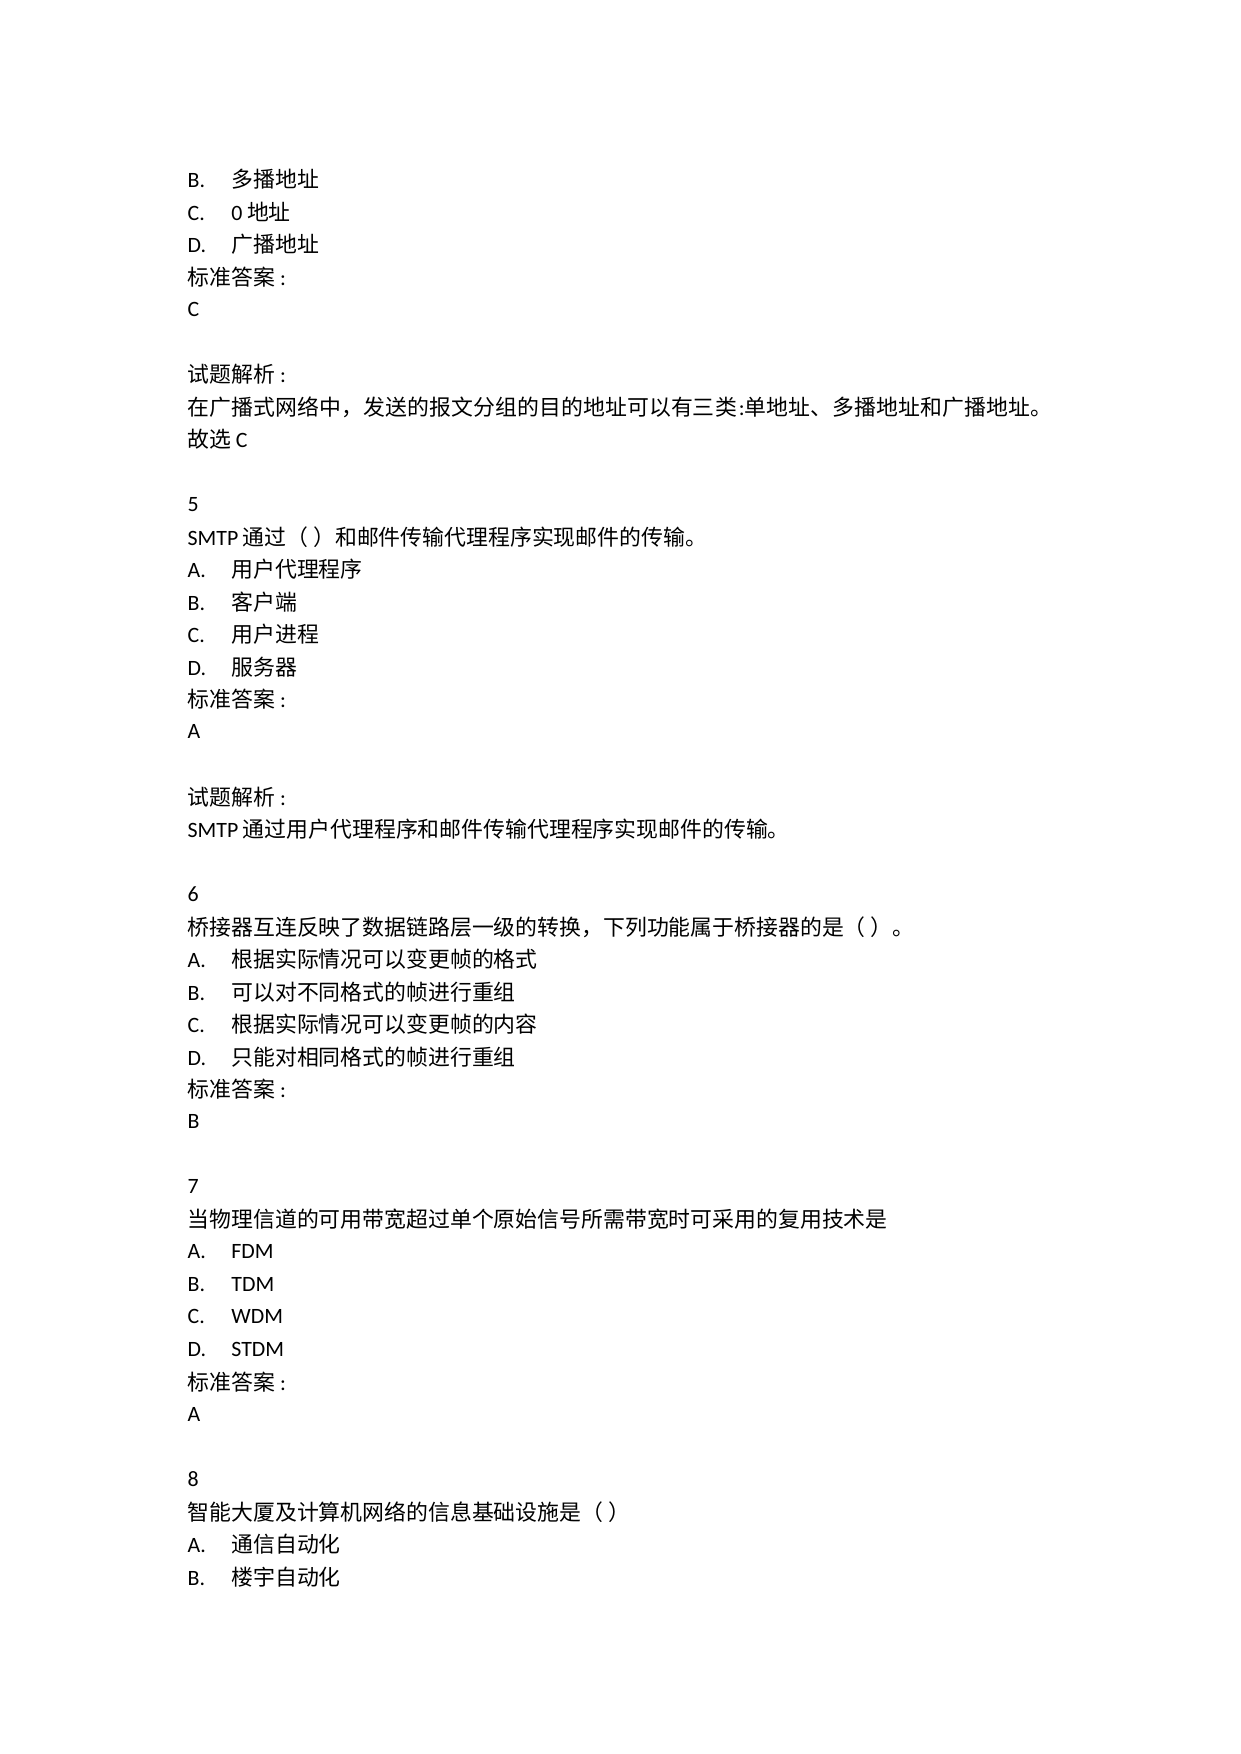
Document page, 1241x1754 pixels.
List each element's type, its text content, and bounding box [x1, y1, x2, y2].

text D. 服务器 [187, 649, 1053, 682]
text 标准答案 : [187, 259, 1053, 292]
text D. 只能对相同格式的帧进行重组 [187, 1039, 1053, 1072]
text 当物理信道的可用带宽超过单个原始信号所需带宽时可采用的复用技术是 [187, 1202, 1053, 1234]
text 桥接器互连反映了数据链路层一级的转换，下列功能属于桥接器的是（ ）。 [187, 909, 1053, 942]
text C [187, 292, 1053, 324]
text A. 根据实际情况可以变更帧的格式 [187, 942, 1053, 974]
text D. 广播地址 [187, 227, 1053, 259]
text B. 多播地址 [187, 162, 1053, 194]
text B. TDM [187, 1267, 1053, 1299]
text C. 0地址 [187, 194, 1053, 227]
text SMTP通过用户代理程序和邮件传输代理程序实现邮件的传输。 [187, 812, 1053, 844]
text A. 通信自动化 [187, 1527, 1053, 1559]
text 6 [187, 877, 1053, 909]
text D. STDM [187, 1332, 1053, 1364]
text 智能大厦及计算机网络的信息基础设施是（ ） [187, 1494, 1053, 1527]
text B. 客户端 [187, 584, 1053, 617]
text A [187, 714, 1053, 747]
text C. WDM [187, 1299, 1053, 1332]
text 标准答案 : [187, 1364, 1053, 1397]
text 5 [187, 487, 1053, 519]
text A. FDM [187, 1234, 1053, 1267]
text A. 用户代理程序 [187, 552, 1053, 584]
text 试题解析 : [187, 779, 1053, 812]
text C. 根据实际情况可以变更帧的内容 [187, 1007, 1053, 1039]
text SMTP通过（ ）和邮件传输代理程序实现邮件的传输。 [187, 519, 1053, 552]
text 试题解析 : [187, 357, 1053, 389]
text B [187, 1104, 1053, 1137]
text 标准答案 : [187, 1072, 1053, 1104]
text B. 可以对不同格式的帧进行重组 [187, 974, 1053, 1007]
text 8 [187, 1462, 1053, 1494]
text 标准答案 : [187, 682, 1053, 714]
text B. 楼宇自动化 [187, 1559, 1053, 1592]
text C. 用户进程 [187, 617, 1053, 649]
text A [187, 1397, 1053, 1429]
text 7 [187, 1169, 1053, 1202]
text 在广播式网络中，发送的报文分组的目的地址可以有三类:单地址、多播地址和广播地址。故选C [187, 389, 1053, 454]
